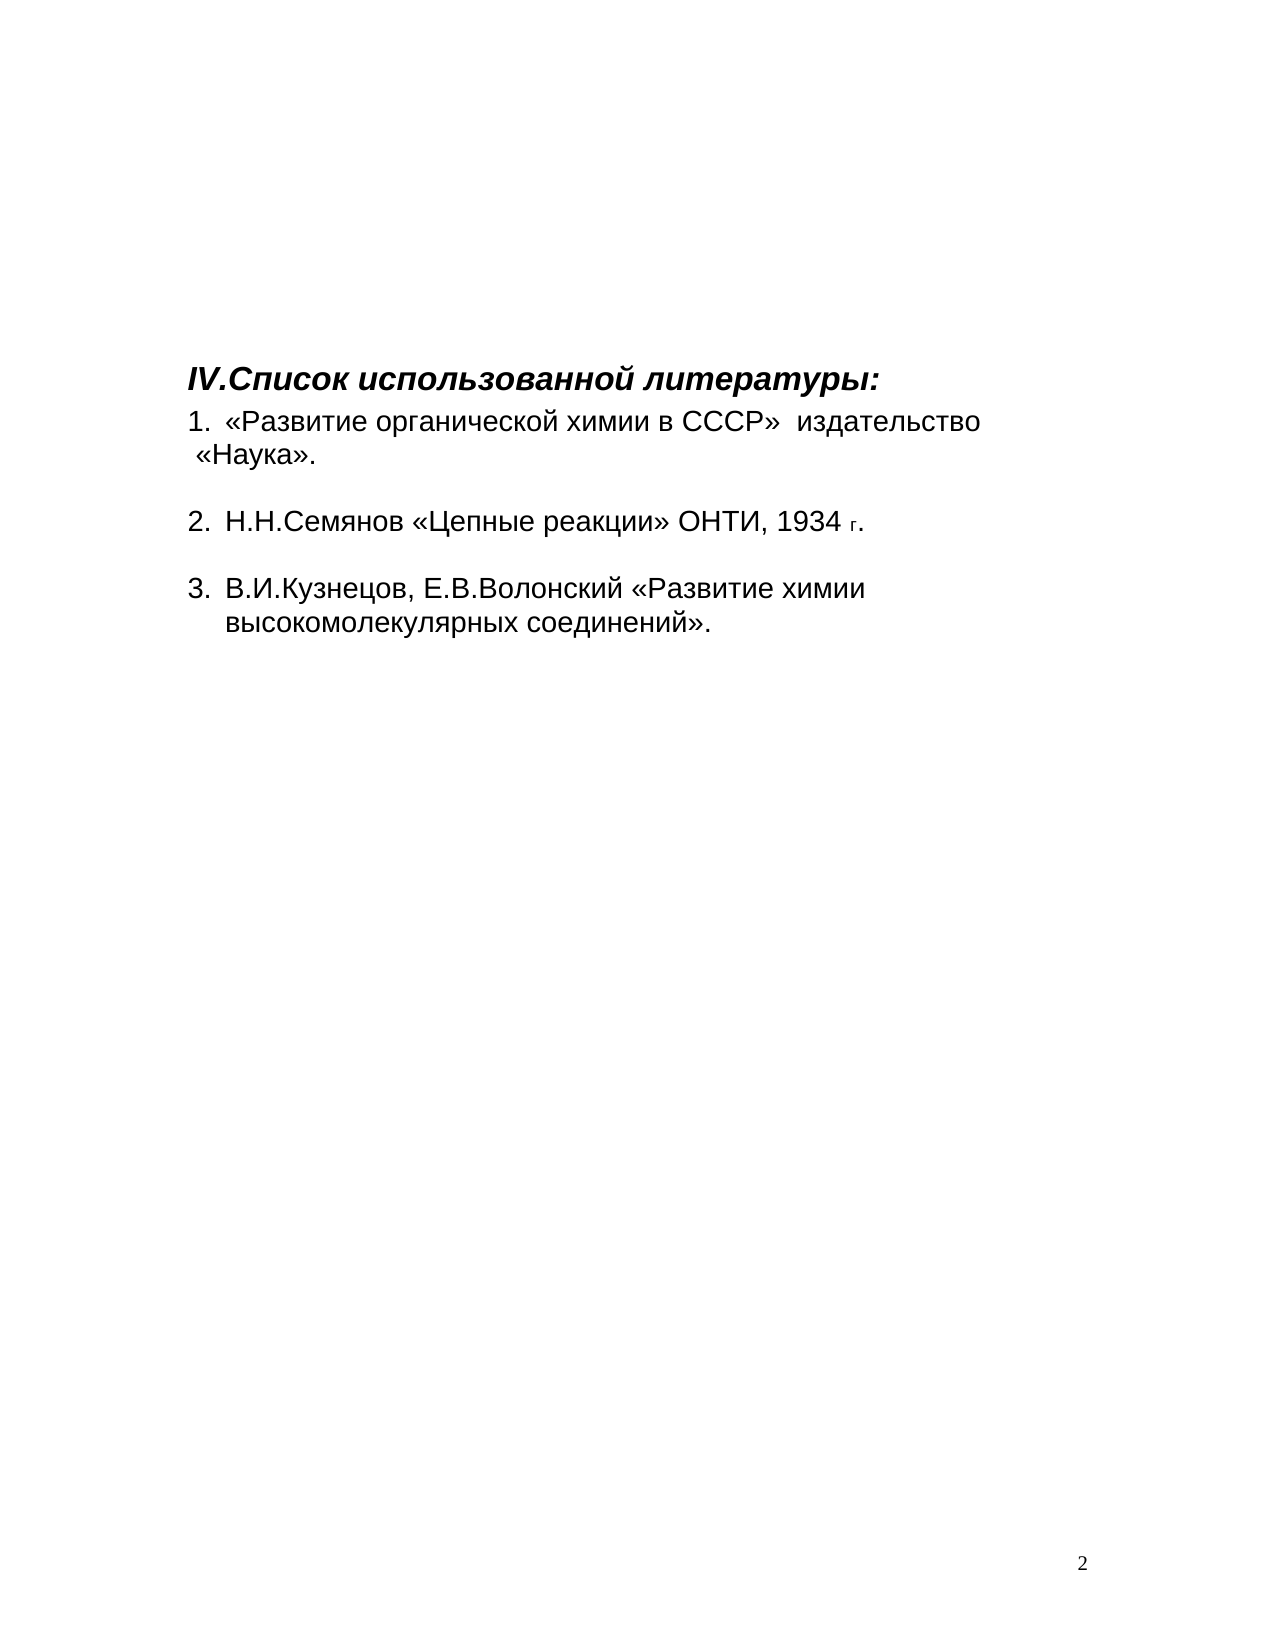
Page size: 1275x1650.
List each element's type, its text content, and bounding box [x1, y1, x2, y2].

list Н.Н.Семянов «Цепные реакции» ОНТИ, 1934 г. [187, 504, 1088, 538]
subtitle IV.Список использованной литературы: [187, 359, 1088, 397]
text «Наука». [187, 437, 1088, 471]
list В.И.Кузнецов, Е.В.Волонский «Развитие химии высокомолекулярных соединений». [187, 571, 1088, 638]
list «Развитие органической химии в СССР» издательство [187, 404, 1088, 437]
